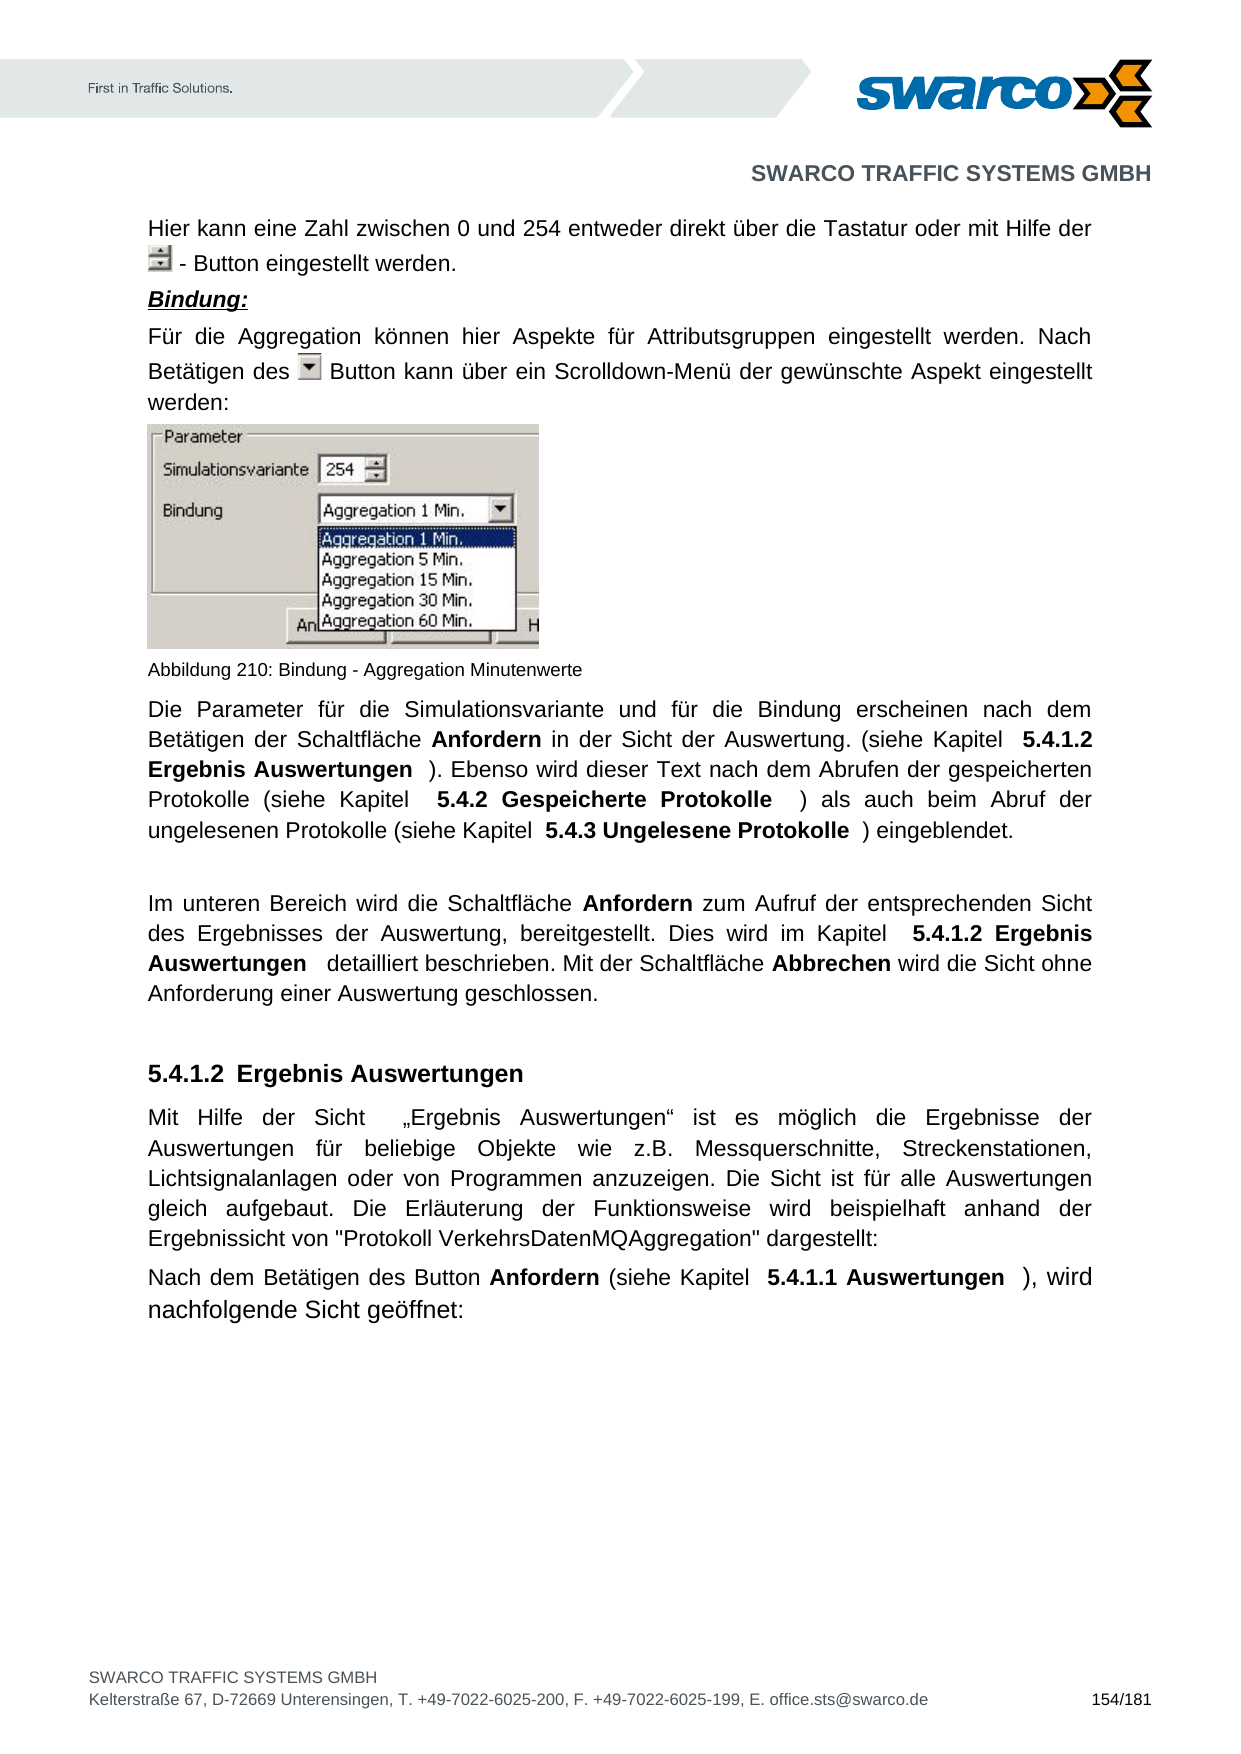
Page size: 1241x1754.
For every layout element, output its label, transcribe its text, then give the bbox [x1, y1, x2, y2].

text Im unteren Bereich wird die Schaltfläche Anfordern zum Aufruf der entsprechenden Sicht des Ergebnisses der Auswertung, bereitgestellt. Dies wird im Kapitel 5.4.1.2 Ergebnis Auswertungen detailliert beschrieben. Mit der Schaltfläche Abbrechen wird die Sicht ohne Anforderung einer Auswertung geschlossen. [148, 889, 1092, 1007]
text Hier kann eine Zahl zwischen 0 und 254 entweder direkt über die Tastatur oder mit Hilfe der - Button eingestellt werden. [148, 215, 1092, 276]
text Die Parameter für die Simulationsvariante und für die Bindung erscheinen nach dem Betätigen der Schaltfläche Anfordern in der Sicht der Auswertung. (siehe Kapitel 5.4.1.2 Ergebnis Auswertungen ). Ebenso wird dieser Text nach dem Abrufen der gespeicherten Protokolle (siehe Kapitel 5.4.2 Gespeicherte Protokolle ) als auch beim Abruf der ungelesenen Protokolle (siehe Kapitel 5.4.3 Ungelesene Protokolle ) eingeblendet. [148, 696, 1092, 843]
picture [297, 353, 322, 380]
text Abbildung 210: Bindung - Aggregation Minutenwerte [148, 658, 1092, 680]
picture [147, 245, 173, 272]
text Nach dem Betätigen des Button Anfordern (siehe Kapitel 5.4.1.1 Auswertungen ), wird nachfolgende Sicht geöffnet: [148, 1262, 1092, 1323]
subtitle Ergebnis Auswertungen [148, 1059, 1092, 1088]
picture [147, 424, 539, 649]
text Mit Hilfe der Sicht „Ergebnis Auswertungen“ ist es möglich die Ergebnisse der Auswertungen für beliebige Objekte wie z.B. Messquerschnitte, Streckenstationen, Lichtsignalanlagen oder von Programmen anzuzeigen. Die Sicht ist für alle Auswertungen gleich aufgebaut. Die Erläuterung der Funktionsweise wird beispielhaft anhand der Ergebnissicht von "Protokoll VerkehrsDatenMQAggregation" dargestellt: [148, 1104, 1092, 1252]
text Bindung: [148, 286, 1092, 313]
text Für die Aggregation können hier Aspekte für Attributsgruppen eingestellt werden. Nach Betätigen des Button kann über ein Scrolldown-Menü der gewünschte Aspekt eingestellt werden: [148, 323, 1092, 415]
